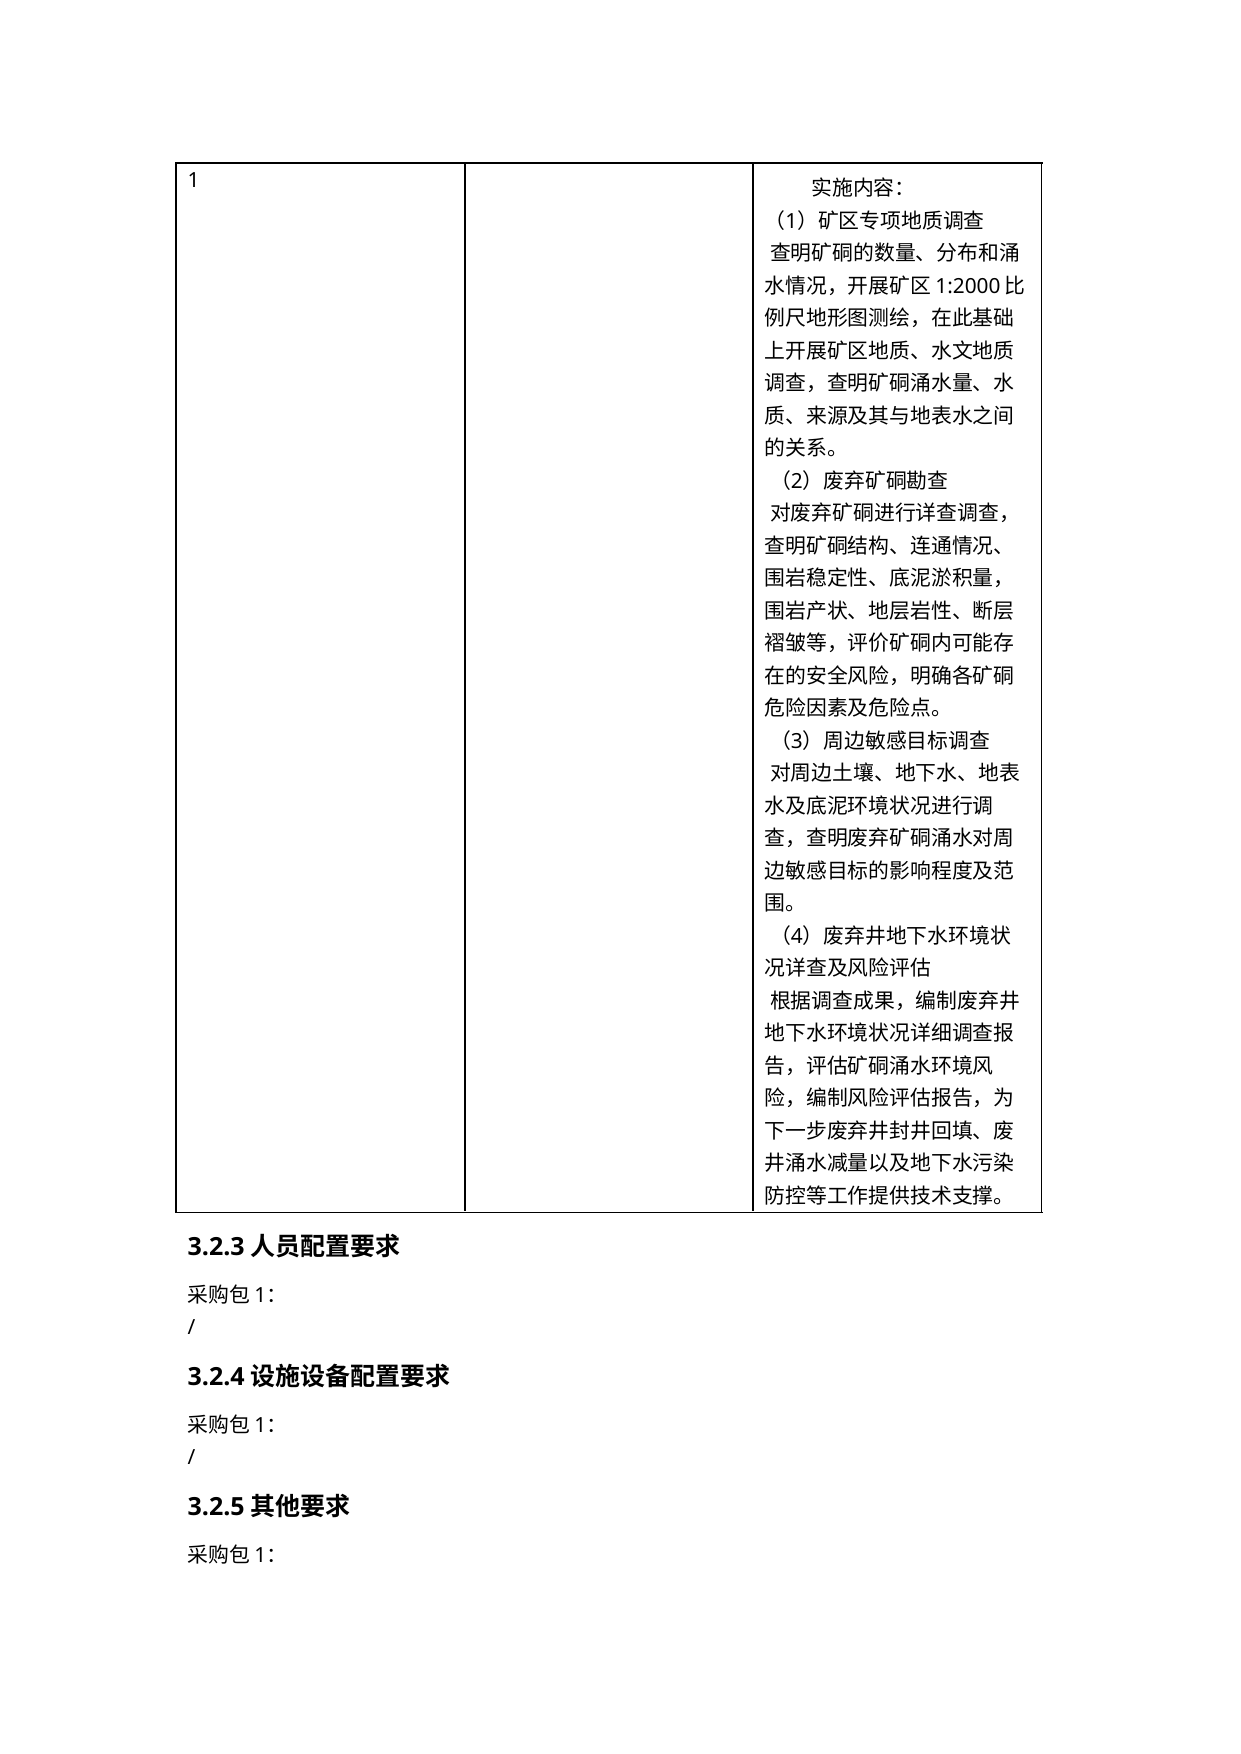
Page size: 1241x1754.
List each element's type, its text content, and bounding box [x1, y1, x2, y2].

table_cell [466, 164, 752, 1211]
text 3.2.4设施设备配置要求 [187, 1343, 1053, 1408]
text 3.2.3人员配置要求 [187, 1213, 1053, 1278]
text / [187, 1310, 1053, 1343]
text 采购包1： [187, 1408, 1053, 1440]
text 采购包1： [187, 1538, 1053, 1570]
text 3.2.5其他要求 [187, 1473, 1053, 1538]
table_cell 1 [177, 164, 464, 1211]
table_cell 实施内容： （1）矿区专项地质调查 查明矿硐的数量、分布和涌水情况，开展矿区1:2000比例尺地形图测绘，在此基础上开展矿区地质、水文地质调查，查明矿硐涌水量、水质、来源及其与地表水之间的关系。 （2）废弃矿硐勘查 对废弃矿硐进行详查调查，查明矿硐结构、连通情况、围岩稳定性、底泥淤积量，围岩产状、地层岩性、断层褶皱等，评价矿硐内可能存在的安全风险，明确各矿硐危险因素及危险点。 （3）周边敏感目标调查 对周边土壤、地下水、地表水及底泥环境状况进行调查，查明废弃矿硐涌水对周边敏感目标的影响程度及范围。 （4）废弃井地下水环境状况详查及风险评估 根据调查成果，编制废弃井地下水环境状况详细调查报告，评估矿硐涌水环境风险，编制风险评估报告，为下一步废弃井封井回填、废井涌水减量以及地下水污染防控等工作提供技术支撑。 [754, 164, 1041, 1211]
text 采购包1： [187, 1278, 1053, 1310]
text / [187, 1440, 1053, 1473]
